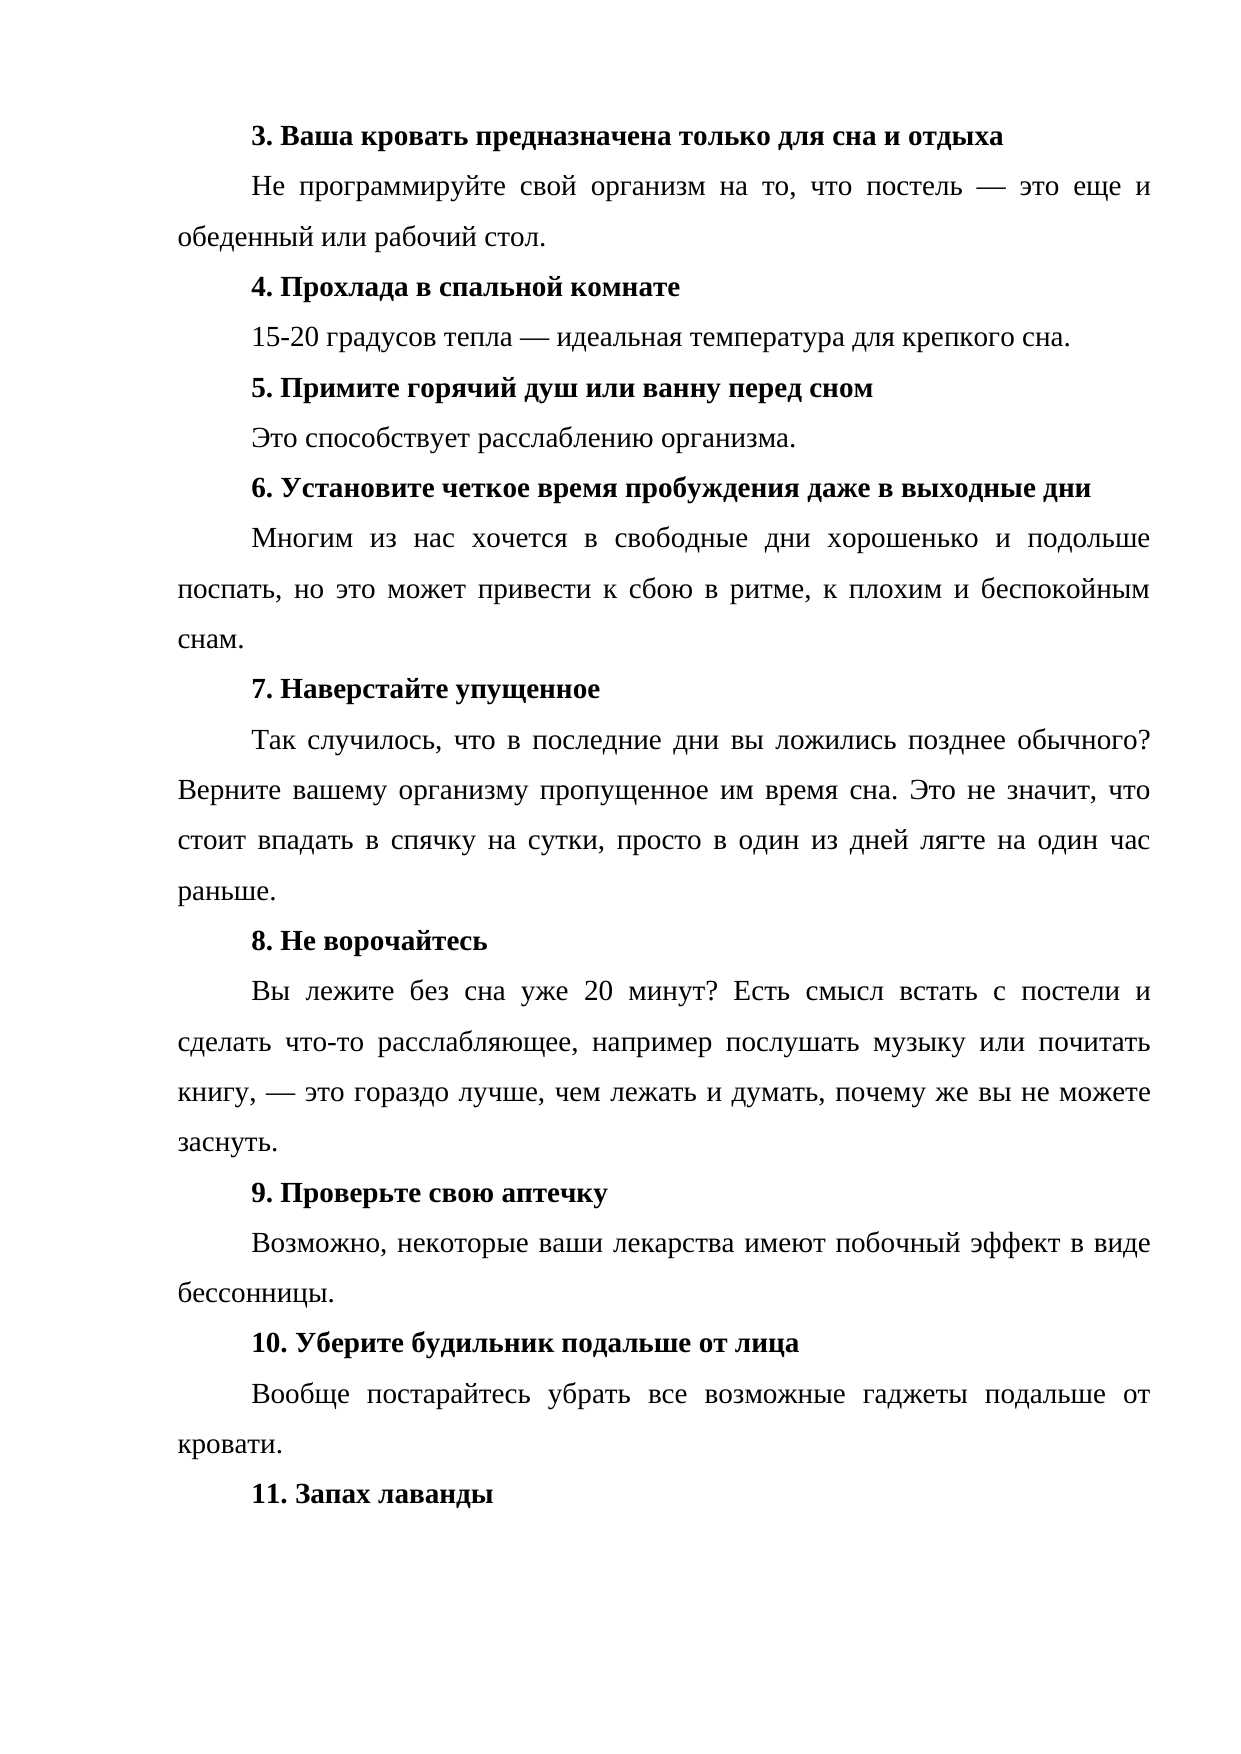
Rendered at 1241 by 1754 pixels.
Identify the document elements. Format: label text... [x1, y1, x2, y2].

text 11. Запах лаванды [177, 1477, 1152, 1510]
text Возможно, некоторые ваши лекарства имеют побочный эффект в виде бессонницы. [177, 1225, 1152, 1309]
text Многим из нас хочется в свободные дни хорошенько и подольше поспать, но это может привести к сбою в ритме, к плохим и беспокойным снам. [177, 521, 1152, 655]
text 3. Ваша кровать предназначена только для сна и отдыха [177, 118, 1152, 152]
text 4. Прохлада в спальной комнате [177, 269, 1152, 303]
text 15-20 градусов тепла — идеальная температура для крепкого сна. [177, 319, 1152, 353]
text 8. Не ворочайтесь [177, 923, 1152, 957]
text 5. Примите горячий душ или ванну перед сном [177, 370, 1152, 403]
text 6. Установите четкое время пробуждения даже в выходные дни [177, 470, 1152, 504]
text Так случилось, что в последние дни вы ложились позднее обычного? Верните вашему организму пропущенное им время сна. Это не значит, что стоит впадать в спячку на сутки, просто в один из дней лягте на один час раньше. [177, 722, 1152, 906]
text Не программируйте свой организм на то, что постель — это еще и обеденный или рабочий стол. [177, 168, 1152, 252]
text 7. Наверстайте упущенное [177, 672, 1152, 705]
text Вообще постарайтесь убрать все возможные гаджеты подальше от кровати. [177, 1376, 1152, 1460]
text 9. Проверьте свою аптечку [177, 1175, 1152, 1208]
text Вы лежите без сна уже 20 минут? Есть смысл встать с постели и сделать что-то расслабляющее, например послушать музыку или почитать книгу, — это гораздо лучше, чем лежать и думать, почему же вы не можете заснуть. [177, 973, 1152, 1158]
text 10. Уберите будильник подальше от лица [177, 1326, 1152, 1359]
text Это способствует расслаблению организма. [177, 420, 1152, 453]
